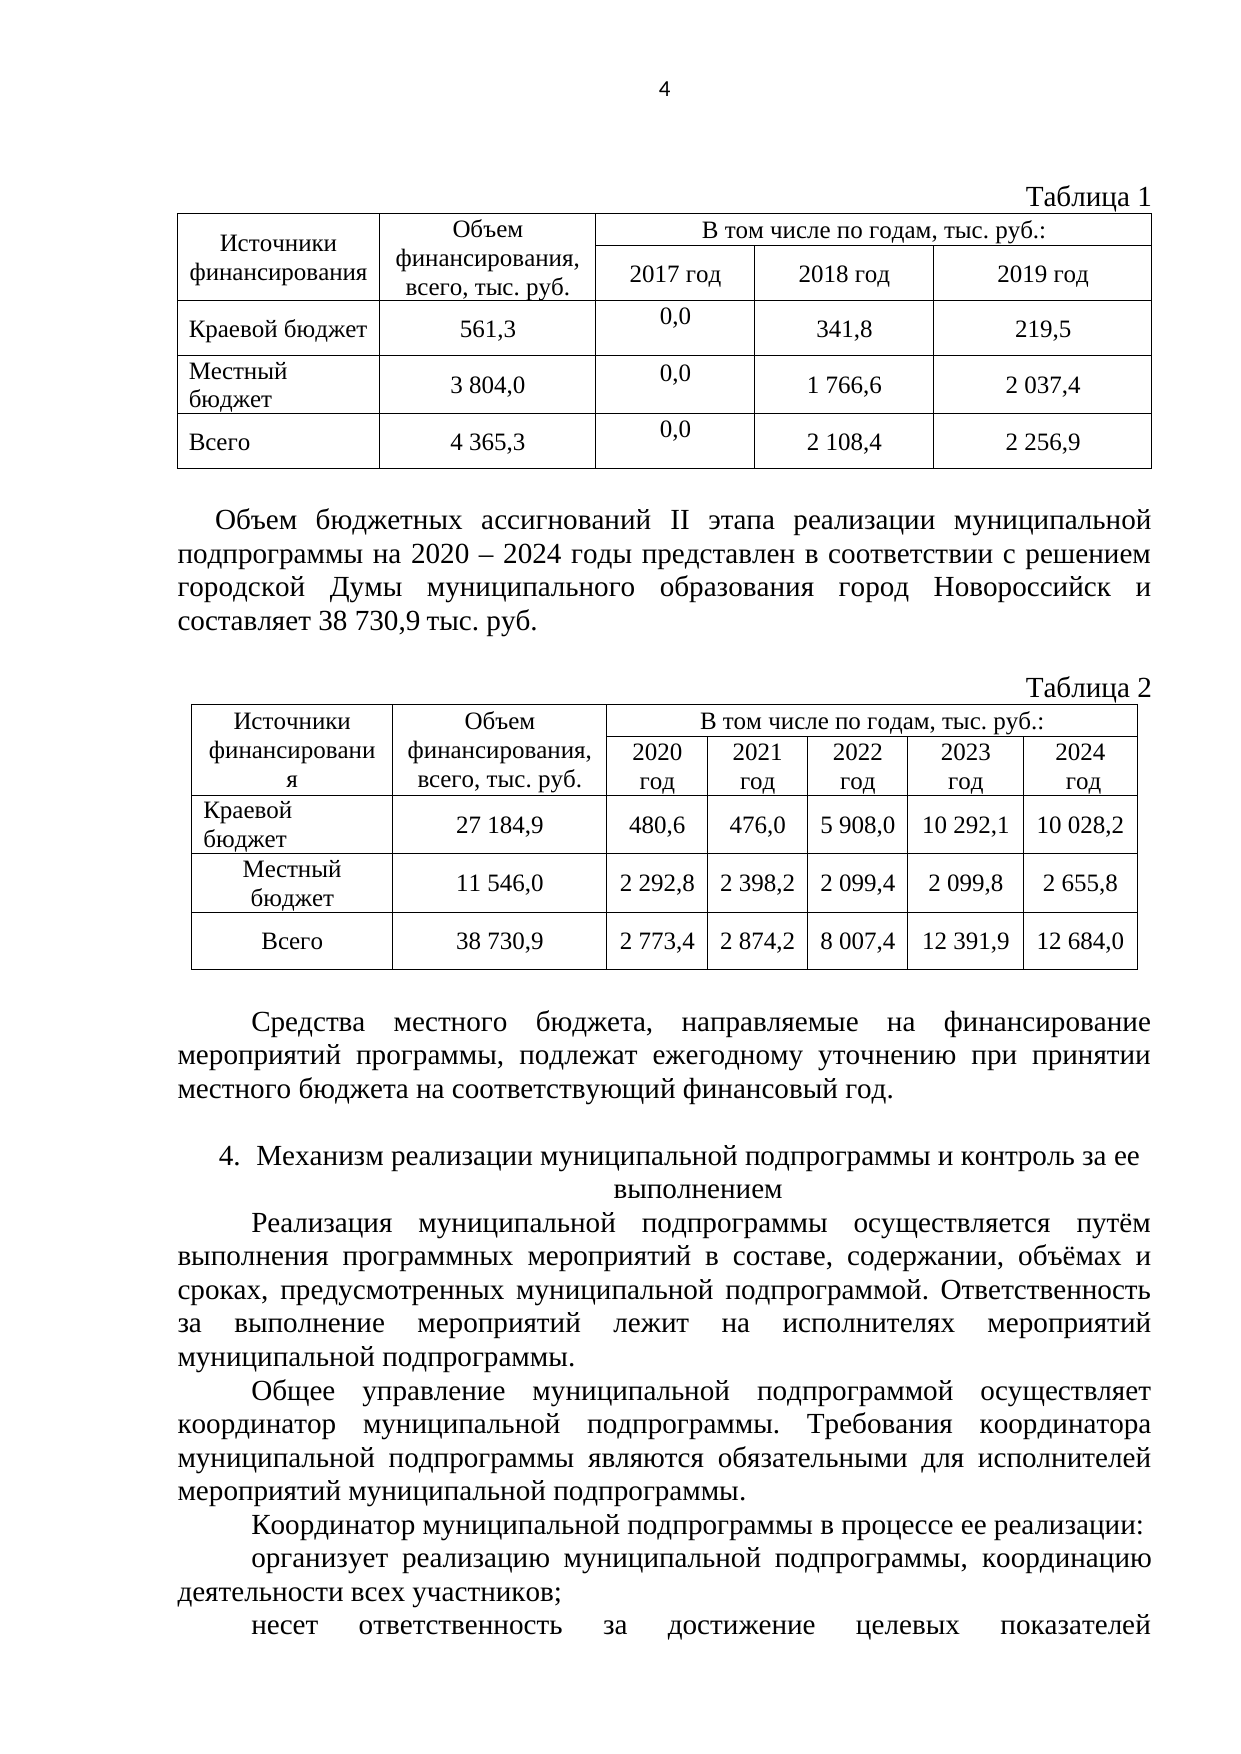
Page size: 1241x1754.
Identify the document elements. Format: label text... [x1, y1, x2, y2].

table_cell 4 365,3 [380, 414, 595, 468]
table_cell 2018 год [755, 246, 933, 300]
text Общее управление муниципальной подпрограммой осуществляет координатор муниципальной подпрограммы. Требования координатора муниципальной подпрограммы являются обязательными для исполнителей мероприятий муниципальной подпрограммы. [177, 1373, 1152, 1507]
table_cell 10 292,1 [908, 796, 1023, 853]
table_cell 0,0 [596, 301, 754, 355]
table_cell 8 007,4 [808, 913, 907, 969]
table_cell Краевой бюджет [178, 301, 379, 355]
table_cell 2017 год [596, 246, 754, 300]
text Координатор муниципальной подпрограммы в процессе ее реализации: [177, 1507, 1152, 1540]
table_cell Местный бюджет [192, 854, 392, 912]
table_cell 2 099,8 [908, 854, 1023, 912]
table_cell 2020 год [607, 737, 707, 794]
table_header Объем финансирования, всего, тыс. руб. [380, 214, 595, 300]
table_cell 2019 год [934, 246, 1151, 300]
table_header В том числе по годам, тыс. руб.: [596, 214, 1151, 245]
table_cell 12 684,0 [1024, 913, 1137, 969]
table_cell 27 184,9 [393, 796, 606, 853]
table_cell 3 804,0 [380, 356, 595, 413]
table_cell 2024 год [1024, 737, 1137, 794]
text Таблица 1 [177, 179, 1152, 213]
text организует реализацию муниципальной подпрограммы, координацию деятельности всех участников; [177, 1540, 1152, 1607]
table_cell 2 773,4 [607, 913, 707, 969]
table_cell 2 292,8 [607, 854, 707, 912]
text Средства местного бюджета, направляемые на финансирование мероприятий программы, подлежат ежегодному уточнению при принятии местного бюджета на соответствующий финансовый год. [177, 1004, 1152, 1104]
table_cell 2021 год [708, 737, 807, 794]
table_cell 11 546,0 [393, 854, 606, 912]
table_cell 2023 год [908, 737, 1023, 794]
table_header Источники финансирования [178, 214, 379, 300]
table_cell 0,0 [596, 356, 754, 413]
table_cell 561,3 [380, 301, 595, 355]
text Объем бюджетных ассигнований II этапа реализации муниципальной подпрограммы на 2020 – 2024 годы представлен в соответствии с решением городской Думы муниципального образования город Новороссийск и составляет 38 730,9 тыс. руб. [177, 502, 1152, 637]
table_cell 2 099,4 [808, 854, 907, 912]
table_cell 5 908,0 [808, 796, 907, 853]
list Механизм реализации муниципальной подпрограммы и контроль за ее выполнением [207, 1138, 1152, 1205]
text Реализация муниципальной подпрограммы осуществляется путём выполнения программных мероприятий в составе, содержании, объёмах и сроках, предусмотренных муниципальной подпрограммой. Ответственность за выполнение мероприятий лежит на исполнителях мероприятий муниципальной подпрограммы. [177, 1205, 1152, 1373]
table_cell 480,6 [607, 796, 707, 853]
table_cell 2 256,9 [934, 414, 1151, 468]
table_cell 0,0 [596, 414, 754, 468]
table_cell 1 766,6 [755, 356, 933, 413]
table_cell 38 730,9 [393, 913, 606, 969]
table_cell 2022 год [808, 737, 907, 794]
table_cell 2 108,4 [755, 414, 933, 468]
table_header В том числе по годам, тыс. руб.: [607, 705, 1137, 736]
table_cell 2 655,8 [1024, 854, 1137, 912]
table_cell 341,8 [755, 301, 933, 355]
table_cell 12 391,9 [908, 913, 1023, 969]
table_cell 10 028,2 [1024, 796, 1137, 853]
table_cell 219,5 [934, 301, 1151, 355]
table_cell Местный бюджет [178, 356, 379, 413]
table_cell Всего [192, 913, 392, 969]
text Таблица 2 [177, 670, 1152, 704]
table_header Объем финансирования, всего, тыс. руб. [393, 705, 606, 794]
table_cell 2 874,2 [708, 913, 807, 969]
table_cell Всего [178, 414, 379, 468]
table_header Источники финансирования [192, 705, 392, 794]
table_cell Краевой бюджет [192, 796, 392, 853]
table_cell 2 398,2 [708, 854, 807, 912]
table_cell 2 037,4 [934, 356, 1151, 413]
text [177, 1607, 1152, 1641]
table_cell 476,0 [708, 796, 807, 853]
